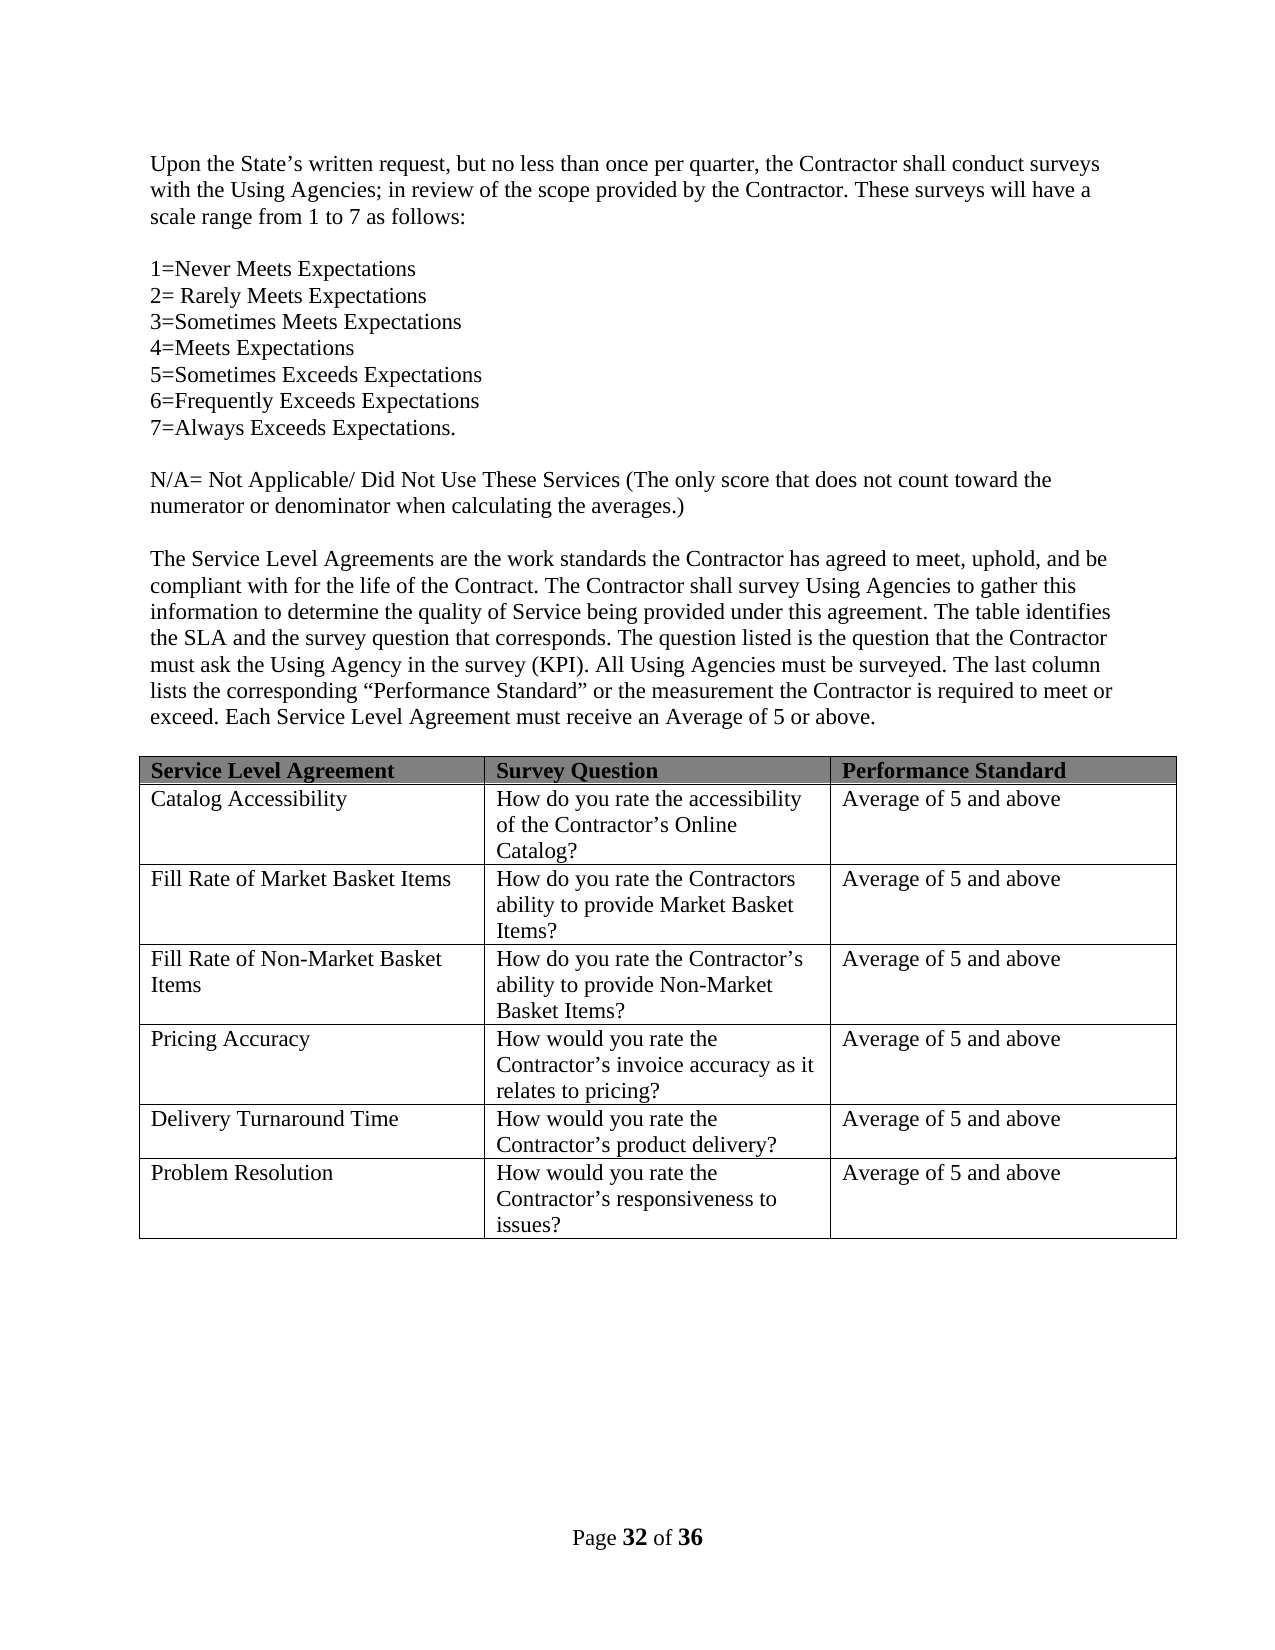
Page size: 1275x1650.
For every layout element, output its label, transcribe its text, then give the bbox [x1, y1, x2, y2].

text 6=Frequently Exceeds Expectations [150, 387, 1125, 413]
text N/A= Not Applicable/ Did Not Use These Services (The only score that does not count toward the numerator or denominator when calculating the averages.) [150, 466, 1125, 519]
table_cell Fill Rate of Market Basket Items [140, 865, 484, 944]
table_header Survey Question [485, 757, 830, 783]
text Upon the State’s written request, but no less than once per quarter, the Contractor shall conduct surveys with the Using Agencies; in review of the scope provided by the Contractor. These surveys will have a scale range from 1 to 7 as follows: [150, 150, 1125, 229]
table_cell How do you rate the Contractors ability to provide Market Basket Items? [485, 865, 830, 944]
text The Service Level Agreements are the work standards the Contractor has agreed to meet, uphold, and be compliant with for the life of the Contract. The Contractor shall survey Using Agencies to gather this information to determine the quality of Service being provided under this agreement. The table identifies the SLA and the survey question that corresponds. The question listed is the question that the Contractor must ask the Using Agency in the survey (KPI). All Using Agencies must be surveyed. The last column lists the corresponding “Performance Standard” or the measurement the Contractor is required to meet or exceed. Each Service Level Agreement must receive an Average of 5 or above. [150, 545, 1125, 730]
text 5=Sometimes Exceeds Expectations [150, 361, 1125, 387]
table_cell Catalog Accessibility [140, 785, 484, 864]
table_cell How would you rate the Contractor’s responsiveness to issues? [485, 1159, 830, 1238]
table_cell Average of 5 and above [831, 1159, 1176, 1238]
table_cell How do you rate the Contractor’s ability to provide Non-Market Basket Items? [485, 945, 830, 1024]
text 4=Meets Expectations [150, 334, 1125, 361]
table_cell How do you rate the accessibility of the Contractor’s Online Catalog? [485, 785, 830, 864]
table_cell How would you rate the Contractor’s product delivery? [485, 1105, 830, 1158]
text 2= Rarely Meets Expectations [150, 282, 1125, 308]
text 7=Always Exceeds Expectations. [150, 413, 1125, 440]
table_cell Average of 5 and above [831, 865, 1176, 944]
table_header Performance Standard [831, 757, 1176, 783]
table_cell Average of 5 and above [831, 1105, 1176, 1158]
text 3=Sometimes Meets Expectations [150, 308, 1125, 334]
table_cell Average of 5 and above [831, 785, 1176, 864]
table_cell Pricing Accuracy [140, 1025, 484, 1104]
table_cell Fill Rate of Non-Market Basket Items [140, 945, 484, 1024]
table_cell Average of 5 and above [831, 1025, 1176, 1104]
table_cell How would you rate the Contractor’s invoice accuracy as it relates to pricing? [485, 1025, 830, 1104]
table_cell Delivery Turnaround Time [140, 1105, 484, 1158]
table_cell Average of 5 and above [831, 945, 1176, 1024]
table_cell Problem Resolution [140, 1159, 484, 1238]
table_header Service Level Agreement [140, 757, 484, 783]
text 1=Never Meets Expectations [150, 255, 1125, 282]
